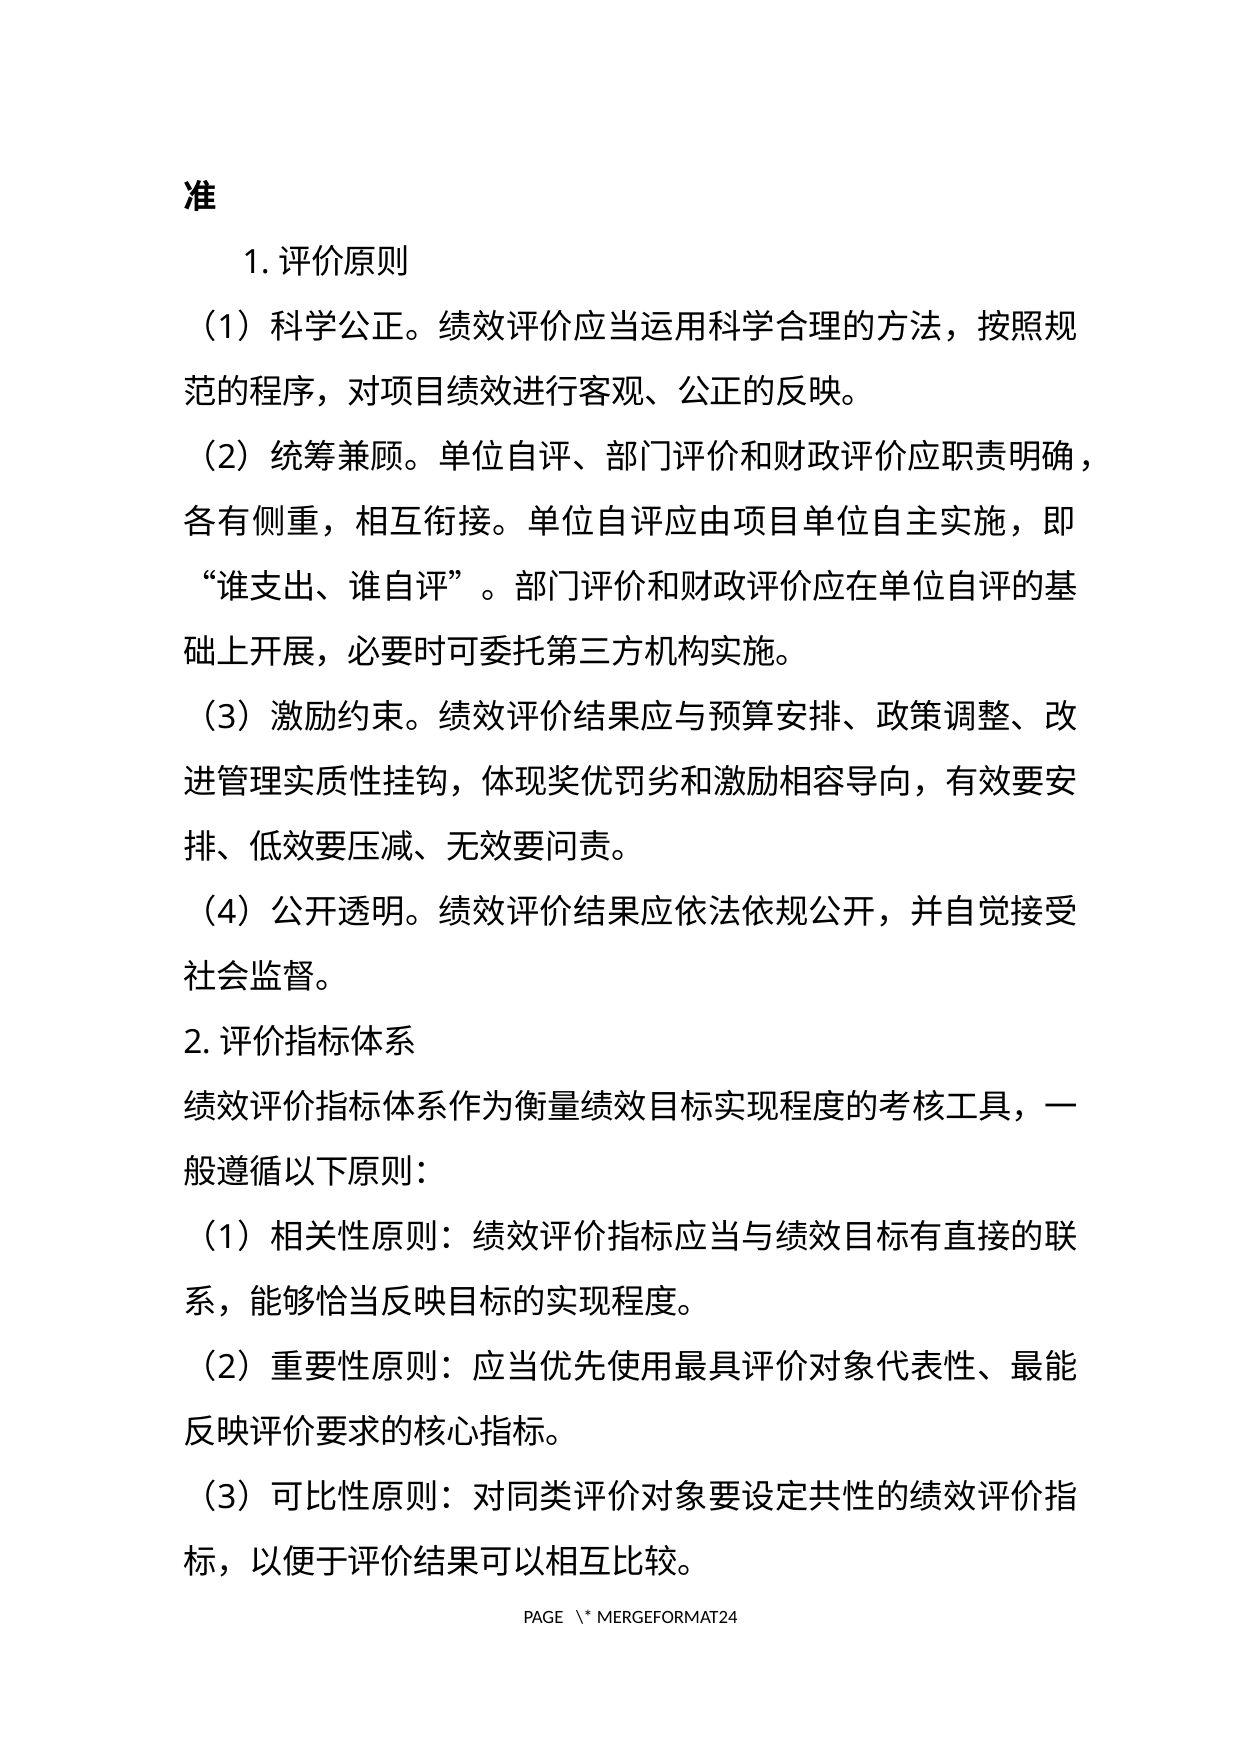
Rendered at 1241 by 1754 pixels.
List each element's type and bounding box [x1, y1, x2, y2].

text [183, 227, 1078, 1592]
text [183, 162, 1078, 227]
